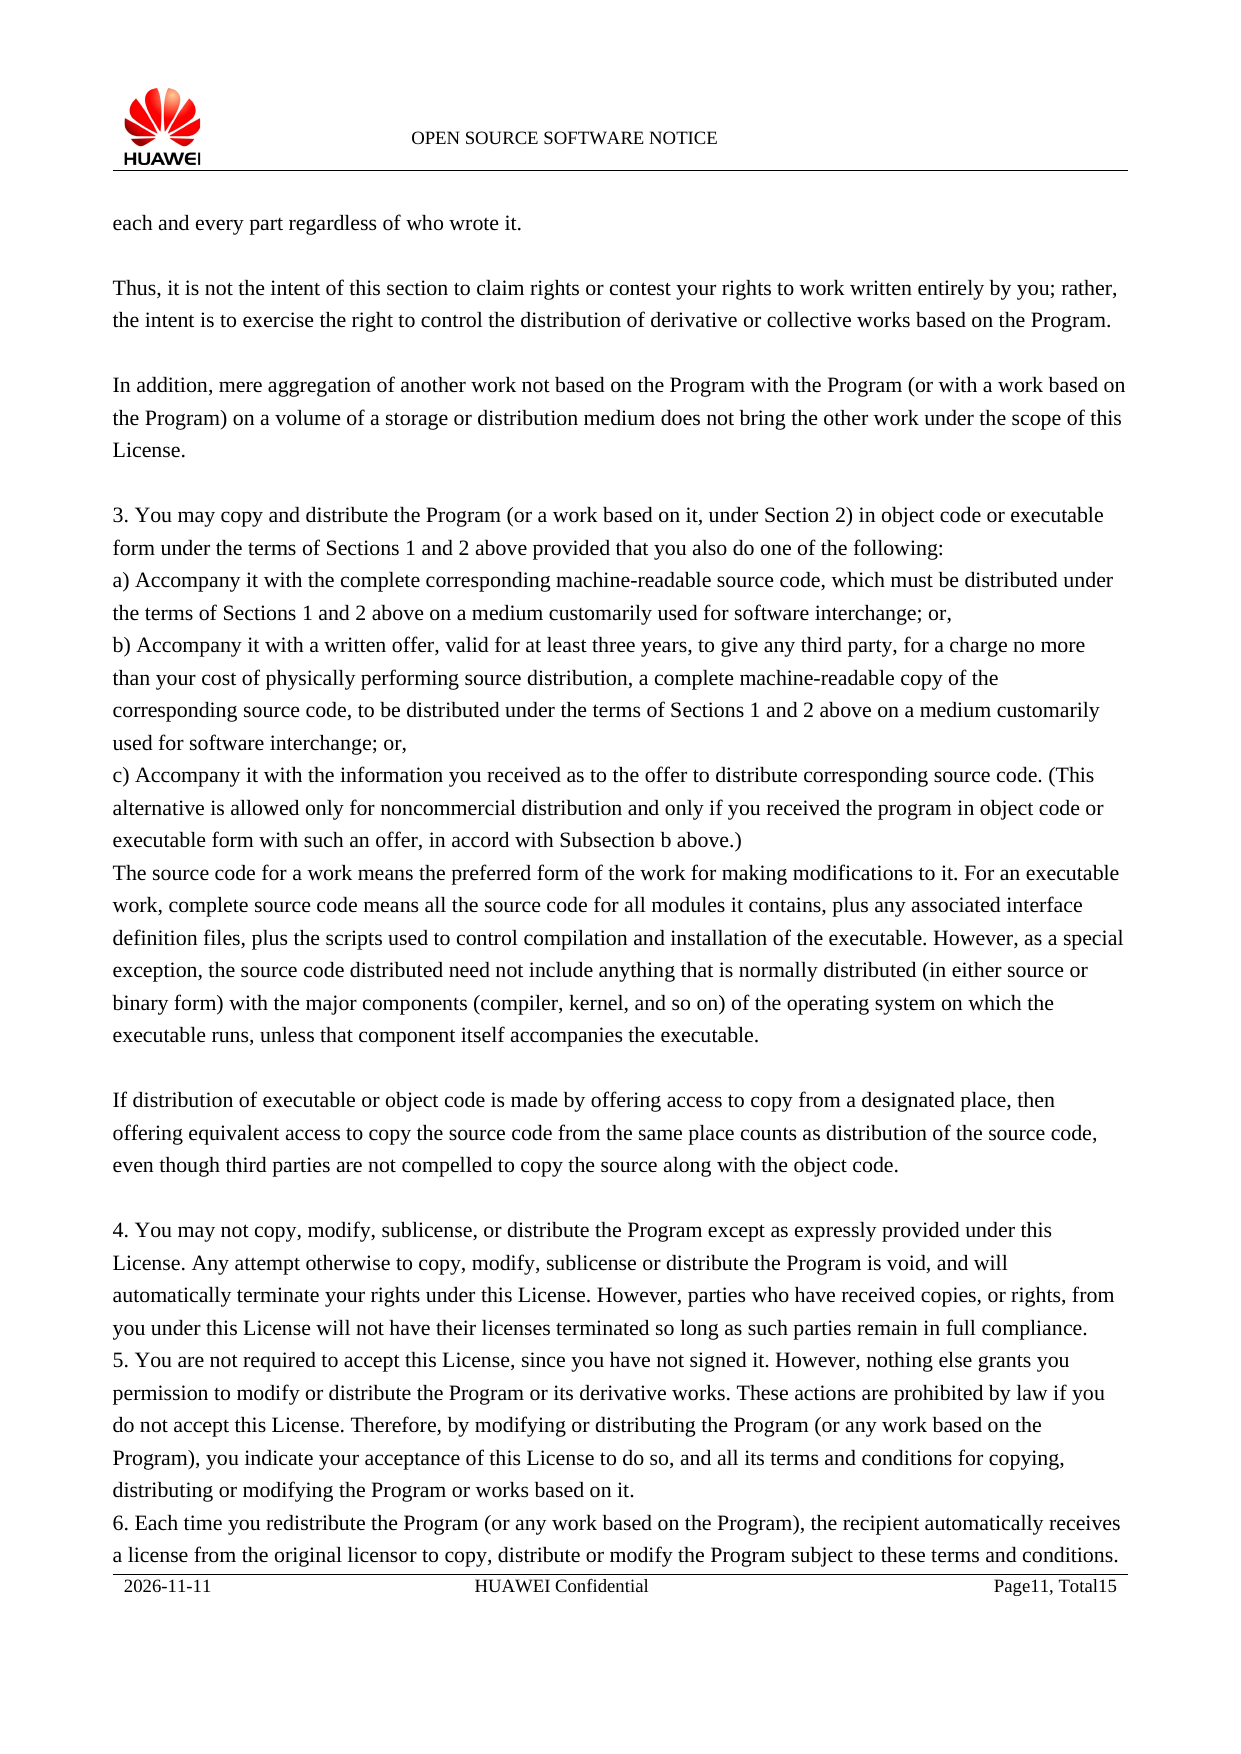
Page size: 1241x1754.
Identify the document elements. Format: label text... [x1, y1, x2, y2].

picture [124, 88, 201, 165]
